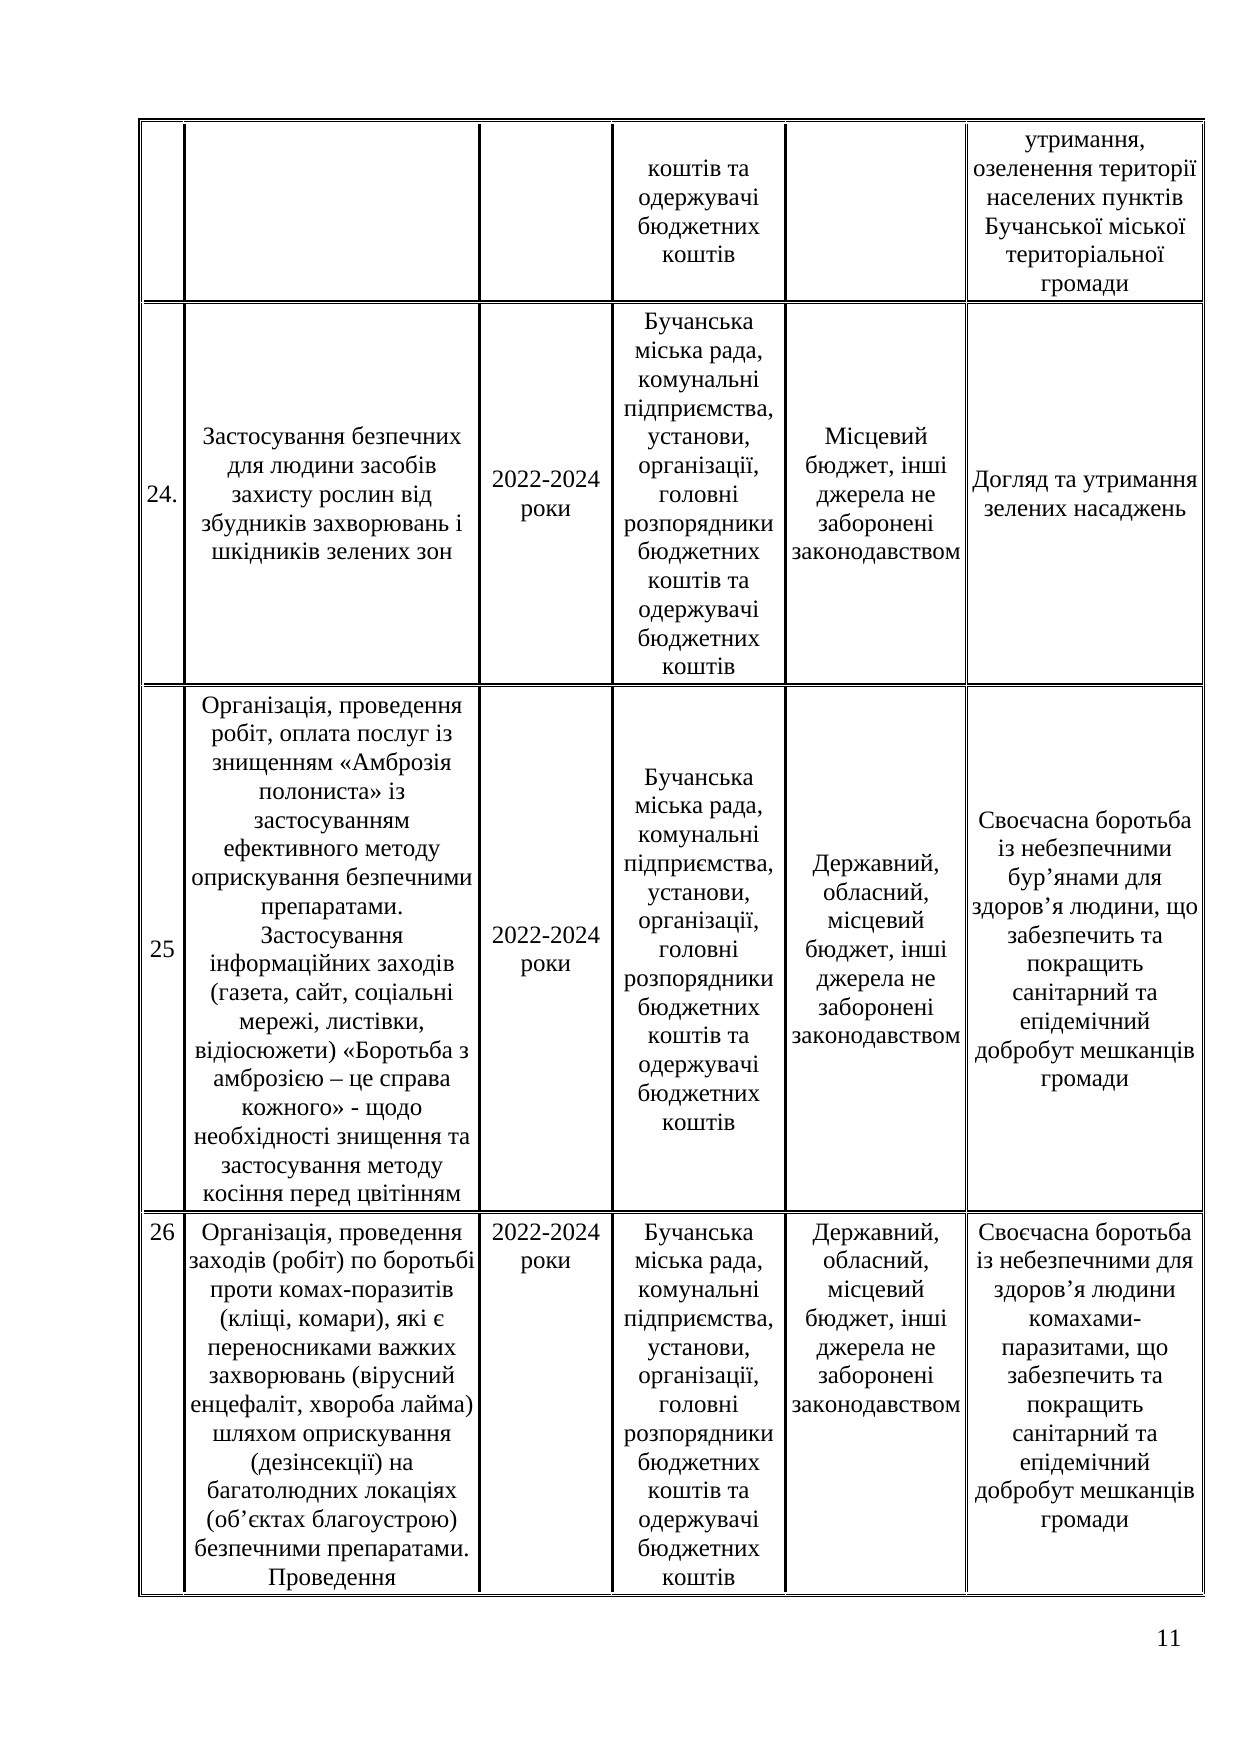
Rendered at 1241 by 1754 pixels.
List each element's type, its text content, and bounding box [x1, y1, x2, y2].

table_cell 26 [142, 1210, 184, 1593]
table_cell Догляд та утримання зелених насаджень [968, 304, 1202, 683]
table_cell Бучанська міська рада, комунальні підприємства, установи, організації, головні розпорядники бюджетних коштів та одержувачі бюджетних коштів [614, 304, 784, 683]
table_cell 2022-2024 роки [479, 120, 612, 300]
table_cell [967, 1214, 1203, 1593]
table_cell Організація, проведення робіт, оплата послуг із знищенням «Амброзія полониста» із застосуванням ефективного методу оприскування безпечними препаратами. Застосування інформаційних заходів (газета, сайт, соціальні мережі, листівки, відіосюжети) «Боротьба з амброзією – це справа кожного» - щодо необхідності знищення та застосування методу косіння перед цвітінням [186, 687, 478, 1210]
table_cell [612, 122, 785, 300]
table_cell 25 [142, 683, 183, 1210]
table_cell 23 [142, 120, 184, 300]
table_cell Бучанська міська рада, комунальні підприємства, установи, організації, головні розпорядники бюджетних коштів та одержувачі бюджетних коштів [614, 687, 784, 1210]
table_cell 2022-2024 роки [481, 687, 611, 1210]
table_cell Застосування безпечних для людини засобів захисту рослин від збудників захворювань і шкідників зелених зон [186, 304, 478, 683]
table_cell Місцевий бюджет, інші джерела не заборонені законодавством [787, 304, 965, 683]
table_cell 2022-2024 роки [479, 1214, 612, 1593]
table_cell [184, 1214, 479, 1593]
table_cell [785, 122, 967, 300]
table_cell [184, 122, 479, 300]
table_cell 2022-2024 роки [481, 304, 611, 683]
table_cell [967, 122, 1203, 300]
table_cell Своєчасна боротьба із небезпечними бур’янами для здоров’я людини, що забезпечить та покращить санітарний та епідемічний добробут мешканців громади [968, 687, 1202, 1210]
table_cell Державний, обласний, місцевий бюджет, інші джерела не заборонені законодавством [787, 687, 965, 1210]
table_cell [612, 1214, 785, 1593]
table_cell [785, 1214, 967, 1593]
table_cell 24. [142, 300, 183, 683]
